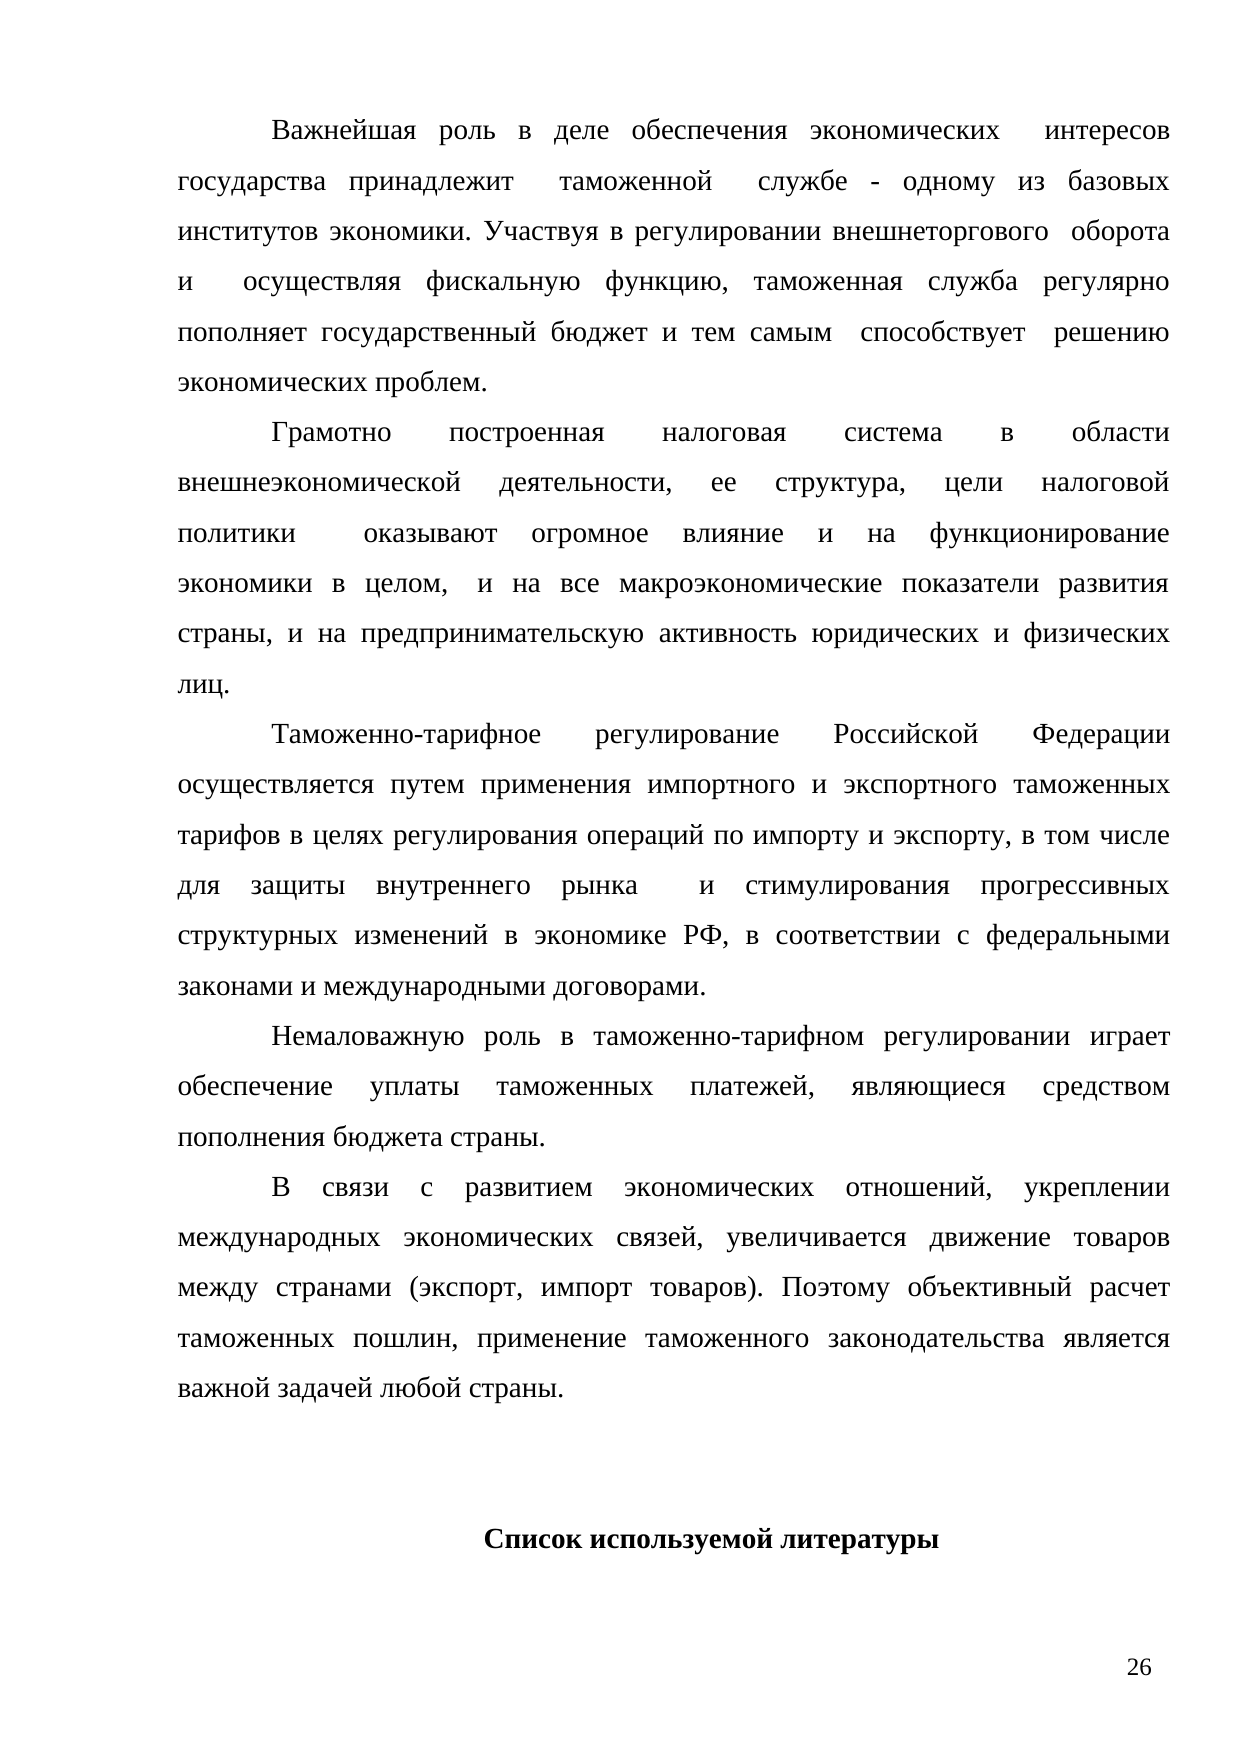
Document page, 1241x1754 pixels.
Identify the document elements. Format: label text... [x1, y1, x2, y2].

text Важнейшая роль в деле обеспечения экономических интересов государства принадлежит таможенной службе - одному из базовых институтов экономики. Участвуя в регулировании внешнеторгового оборота и осуществляя фискальную функцию, таможенная служба регулярно пополняет государственный бюджет и тем самым способствует решению экономических проблем. [177, 112, 1171, 397]
text Таможенно-тарифное регулирование Российской Федерации осуществляется путем применения импортного и экспортного таможенных тарифов в целях регулирования операций по импорту и экспорту, в том числе для защиты внутреннего рынка и стимулирования прогрессивных структурных изменений в экономике РФ, в соответствии с федеральными законами и международными договорами. [177, 716, 1171, 1001]
text Немаловажную роль в таможенно-тарифном регулировании играет обеспечение уплаты таможенных платежей, являющиеся средством пополнения бюджета страны. [177, 1018, 1171, 1152]
text Грамотно построенная налоговая система в области внешнеэкономической деятельности, ее структура, цели налоговой политики оказывают огромное влияние и на функционирование экономики в целом, и на все макроэкономические показатели развития страны, и на предпринимательскую активность юридических и физических лиц. [177, 414, 1171, 699]
text В связи с развитием экономических отношений, укреплении международных экономических связей, увеличивается движение товаров между странами (экспорт, импорт товаров). Поэтому объективный расчет таможенных пошлин, применение таможенного законодательства является важной задачей любой страны. [177, 1169, 1171, 1404]
text Список используемой литературы [177, 1521, 1152, 1555]
